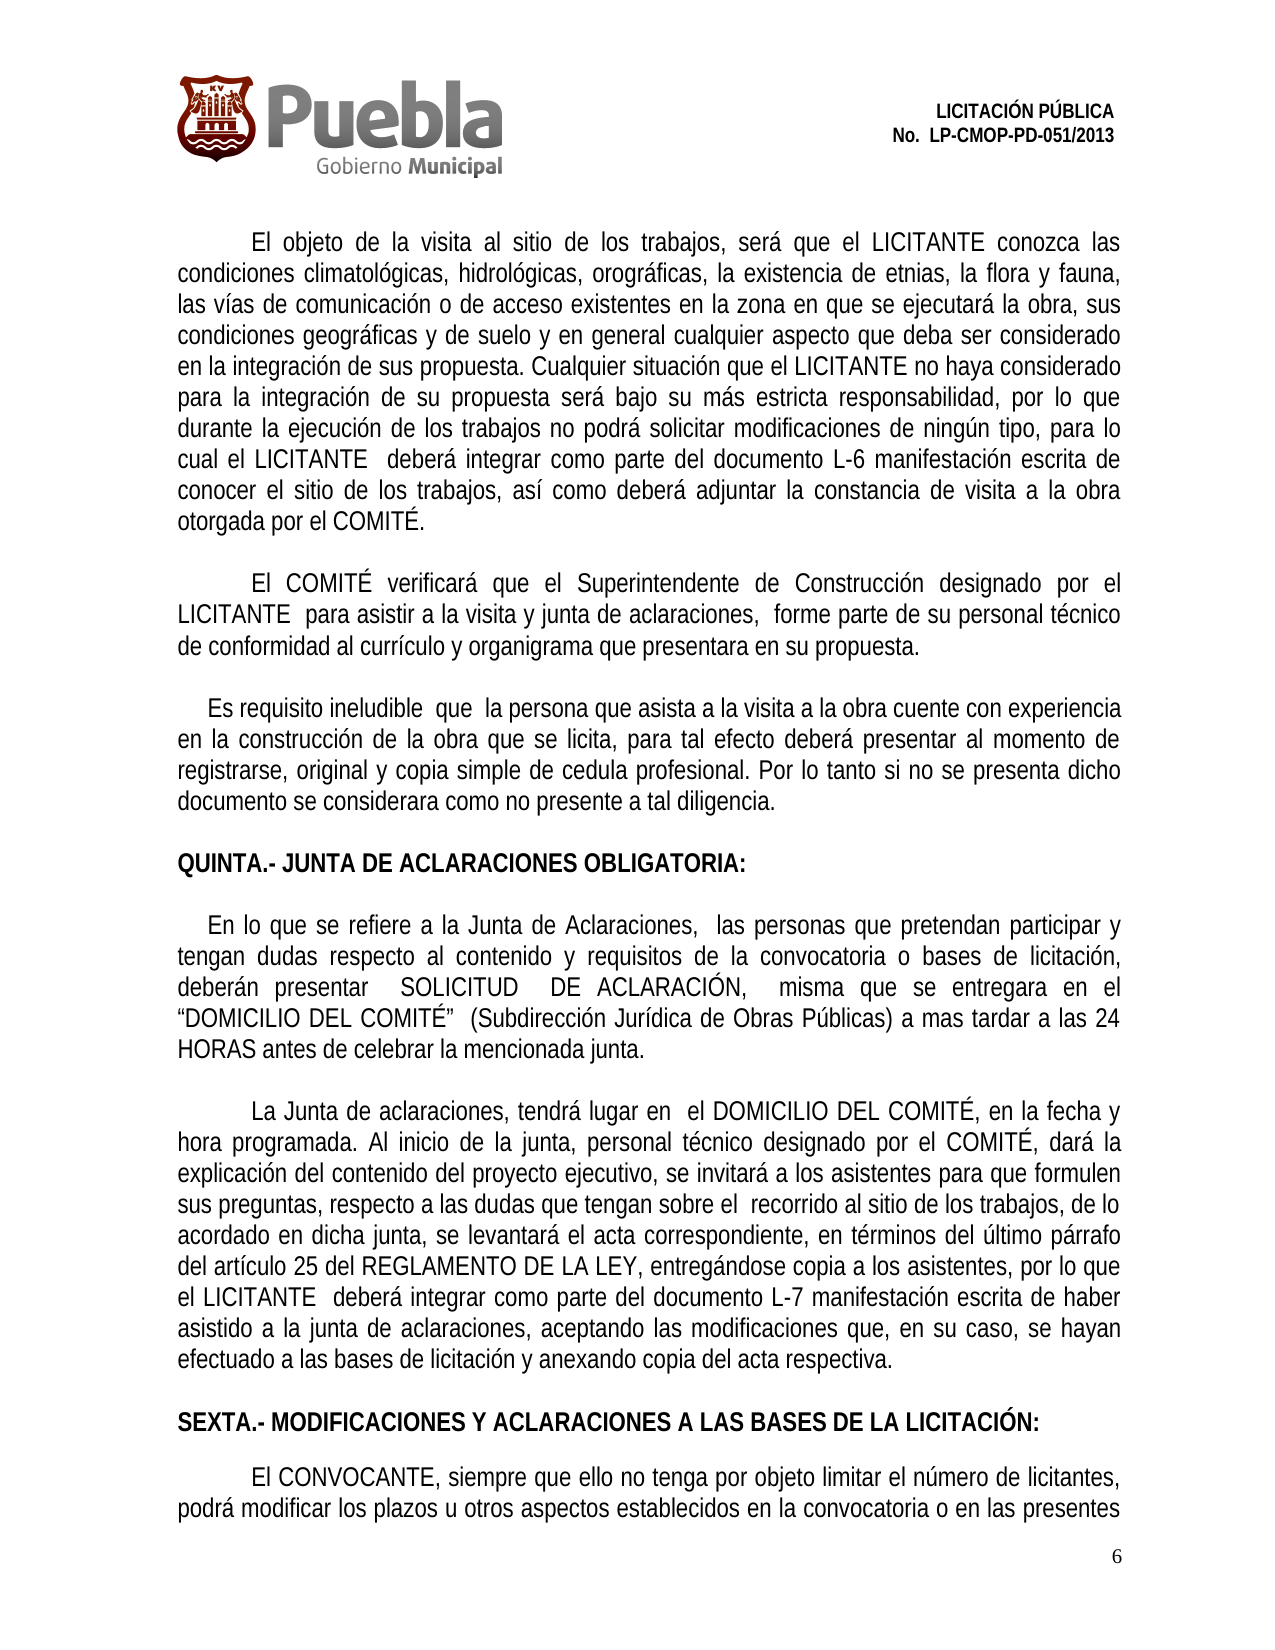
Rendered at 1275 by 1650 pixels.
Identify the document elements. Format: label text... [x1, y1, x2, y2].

text SEXTA.- MODIFICACIONES Y ACLARACIONES A LAS BASES DE LA LICITACIÓN: [177, 1406, 1122, 1437]
text Es requisito ineludible que la persona que asista a la visita a la obra cuente con experiencia en la construcción de la obra que se licita, para tal efecto deberá presentar al momento de registrarse, original y copia simple de cedula profesional. Por lo tanto si no se presenta dicho documento se considerara como no presente a tal diligencia. [177, 692, 1122, 816]
text El objeto de la visita al sitio de los trabajos, será que el LICITANTE conozca las condiciones climatológicas, hidrológicas, orográficas, la existencia de etnias, la flora y fauna, las vías de comunicación o de acceso existentes en la zona en que se ejecutará la obra, sus condiciones geográficas y de suelo y en general cualquier aspecto que deba ser considerado en la integración de sus propuesta. Cualquier situación que el LICITANTE no haya considerado para la integración de su propuesta será bajo su más estricta responsabilidad, por lo que durante la ejecución de los trabajos no podrá solicitar modificaciones de ningún tipo, para lo cual el LICITANTE deberá integrar como parte del documento L-6 manifestación escrita de conocer el sitio de los trabajos, así como deberá adjuntar la constancia de visita a la obra otorgada por el COMITÉ. [177, 226, 1122, 537]
picture [177, 75, 502, 178]
text La Junta de aclaraciones, tendrá lugar en el DOMICILIO DEL COMITÉ, en la fecha y hora programada. Al inicio de la junta, personal técnico designado por el COMITÉ, dará la explicación del contenido del proyecto ejecutivo, se invitará a los asistentes para que formulen sus preguntas, respecto a las dudas que tengan sobre el recorrido al sitio de los trabajos, de lo acordado en dicha junta, se levantará el acta correspondiente, en términos del último párrafo del artículo 25 del REGLAMENTO DE LA LEY, entregándose copia a los asistentes, por lo que el LICITANTE deberá integrar como parte del documento L-7 manifestación escrita de haber asistido a la junta de aclaraciones, aceptando las modificaciones que, en su caso, se hayan efectuado a las bases de licitación y anexando copia del acta respectiva. [177, 1095, 1122, 1375]
text En lo que se refiere a la Junta de Aclaraciones, las personas que pretendan participar y tengan dudas respecto al contenido y requisitos de la convocatoria o bases de licitación, deberán presentar SOLICITUD DE ACLARACIÓN, misma que se entregara en el “DOMICILIO DEL COMITÉ” (Subdirección Jurídica de Obras Públicas) a mas tardar a las 24 HORAS antes de celebrar la mencionada junta. [177, 909, 1122, 1064]
text El COMITÉ verificará que el Superintendente de Construcción designado por el LICITANTE para asistir a la visita y junta de aclaraciones, forme parte de su personal técnico de conformidad al currículo y organigrama que presentara en su propuesta. [177, 568, 1122, 661]
subtitle QUINTA.- JUNTA DE ACLARACIONES OBLIGATORIA: [177, 847, 1122, 878]
